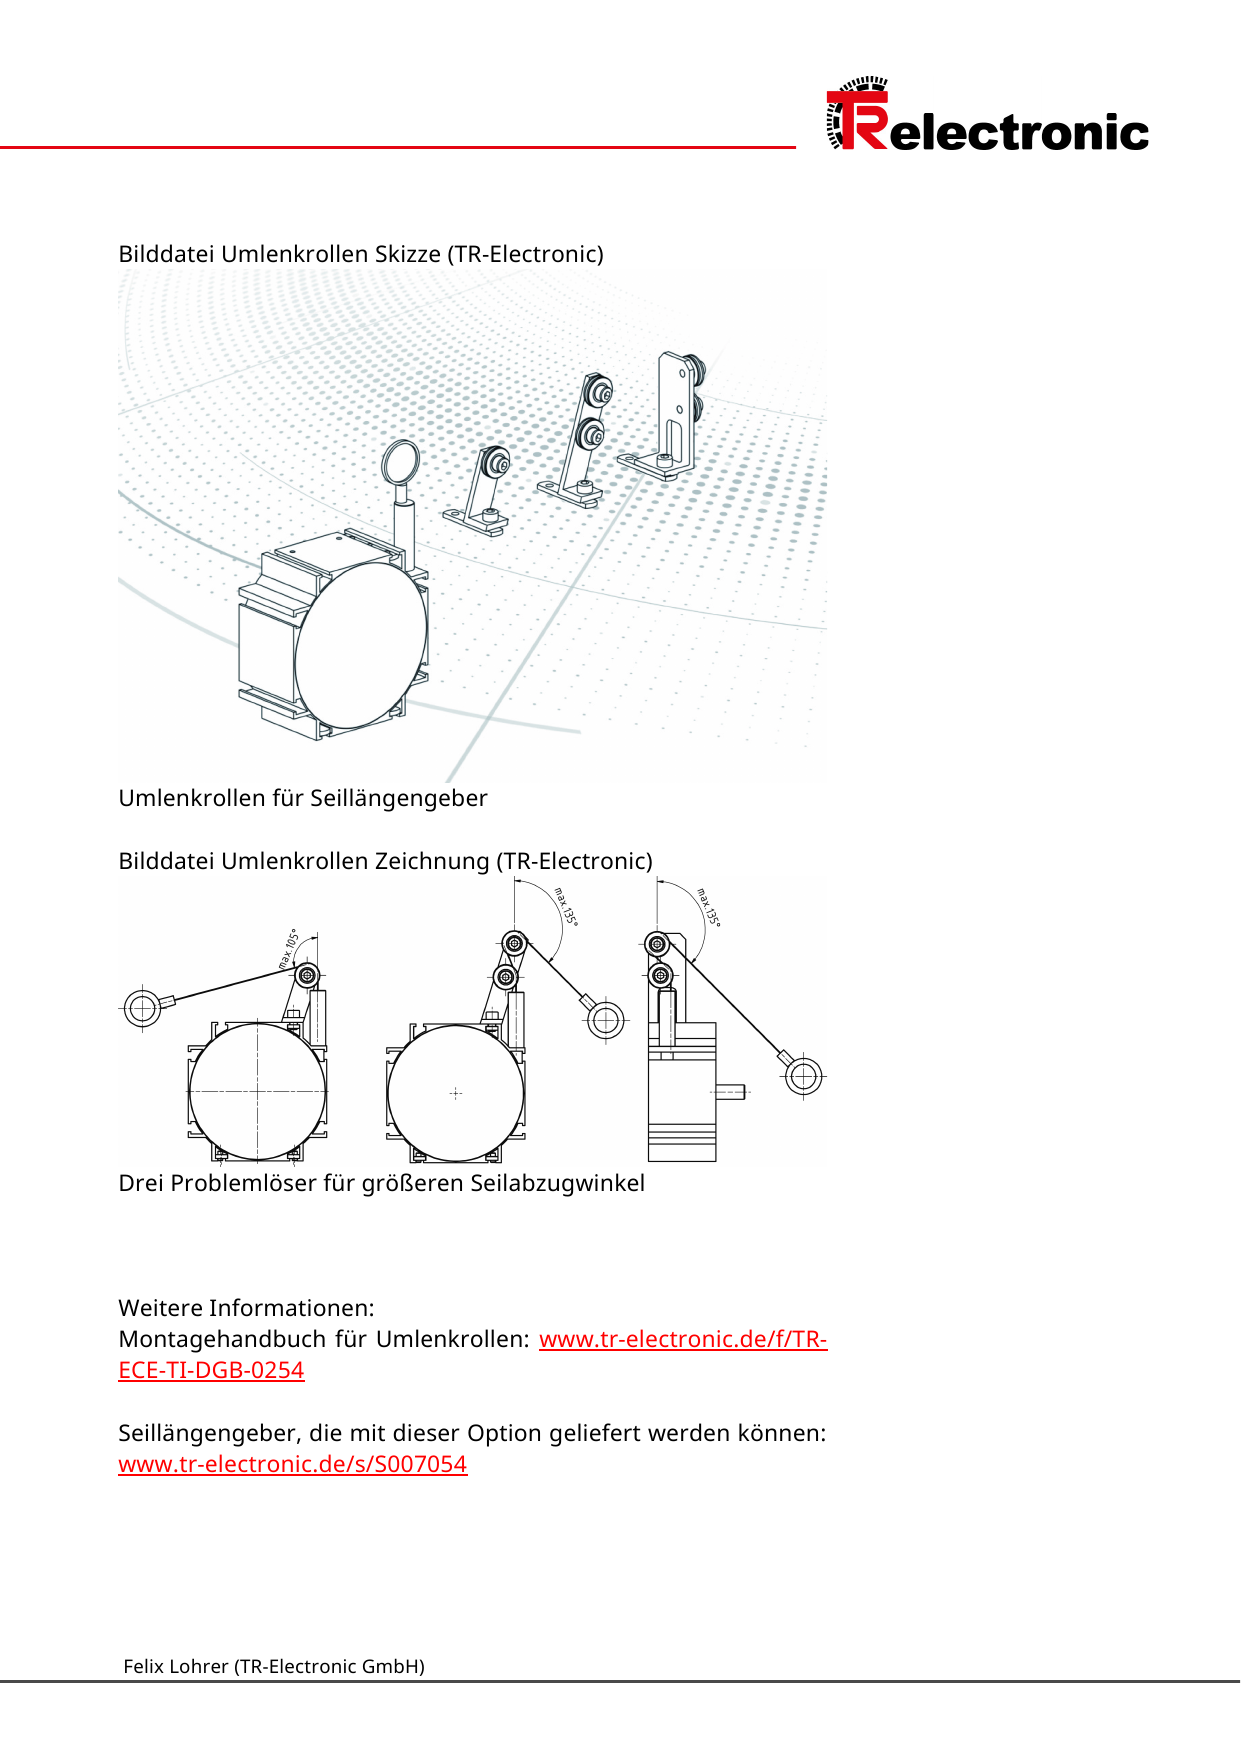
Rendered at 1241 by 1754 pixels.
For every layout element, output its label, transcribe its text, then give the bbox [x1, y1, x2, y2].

text Montagehandbuch für Umlenkrollen: www.tr-electronic.de/f/TR-ECE-TI-DGB-0254 [118, 1323, 827, 1385]
text Weitere Informationen: [118, 1292, 827, 1323]
text Bilddatei Umlenkrollen Skizze (TR-Electronic) [118, 238, 827, 269]
picture [826, 76, 1149, 150]
text Seillängengeber, die mit dieser Option geliefert werden können: www.tr-electronic.de/s/S007054 [118, 1417, 827, 1479]
text Drei Problemlöser für größeren Seilabzugwinkel [118, 1167, 827, 1198]
text Bilddatei Umlenkrollen Zeichnung (TR-Electronic) [118, 845, 827, 876]
text Umlenkrollen für Seillängengeber [118, 783, 827, 813]
picture [118, 269, 828, 783]
picture [118, 876, 828, 1167]
